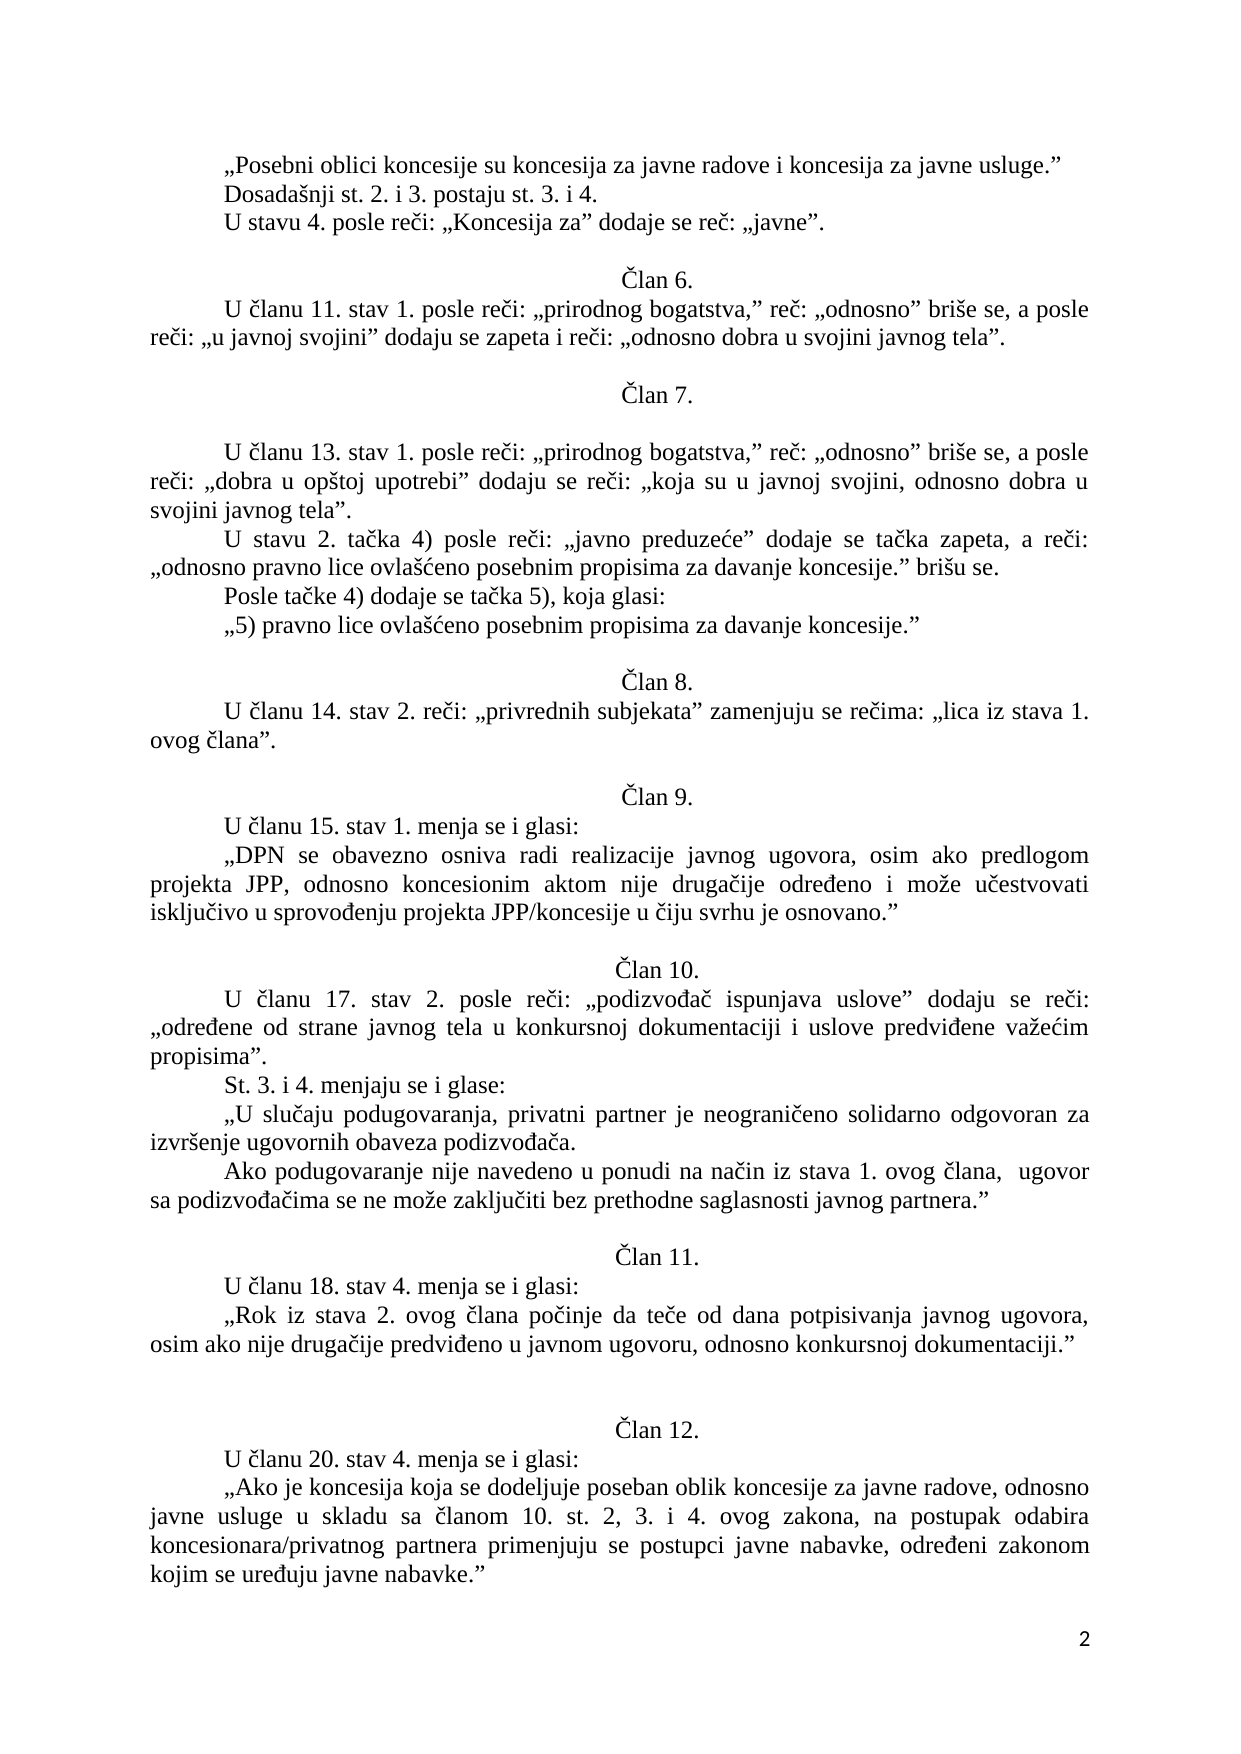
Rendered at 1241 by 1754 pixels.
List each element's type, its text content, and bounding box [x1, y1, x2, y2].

text „Rok iz stava 2. ovog člana počinje da teče od dana potpisivanja javnog ugovora, osim ako nije drugačije predviđeno u javnom ugovoru, odnosno konkursnoj dokumentaciji.” [150, 1300, 1090, 1357]
text U članu 13. stav 1. posle reči: „prirodnog bogatstva,” reč: „odnosno” briše se, a posle reči: „dobra u opštoj upotrebi” dodaju se reči: „koja su u javnoj svojini, odnosno dobra u svojini javnog tela”. [150, 437, 1090, 524]
text U članu 17. stav 2. posle reči: „podizvođač ispunjava uslove” dodaju se reči: „određene od strane javnog tela u konkursnoj dokumentaciji i uslove predviđene važećim propisima”. [150, 984, 1090, 1070]
text „DPN se obavezno osniva radi realizacije javnog ugovora, osim ako predlogom projekta JPP, odnosno koncesionim aktom nije drugačije određeno i može učestvovati isključivo u sprovođenju projekta JPP/koncesije u čiju svrhu je osnovano.” [150, 840, 1090, 926]
text Član 9. [150, 782, 1090, 811]
text Posle tačke 4) dodaje se tačka 5), koja glasi: [150, 581, 1090, 610]
text U članu 14. stav 2. reči: „privrednih subjekata” zamenjuju se rečima: „lica iz stava 1. ovog člana”. [150, 696, 1090, 754]
text U članu 18. stav 4. menja se i glasi: [150, 1271, 1090, 1300]
text U članu 15. stav 1. menja se i glasi: [150, 811, 1090, 840]
text „Posebni oblici koncesije su koncesija za javne radove i koncesija za javne usluge.” [150, 150, 1090, 179]
text „5) pravno lice ovlašćeno posebnim propisima za davanje koncesije.” [150, 610, 1090, 639]
text Član 6. [150, 265, 1090, 294]
text U stavu 2. tačka 4) posle reči: „javno preduzeće” dodaje se tačka zapeta, a reči: „odnosno pravno lice ovlašćeno posebnim propisima za davanje koncesije.” brišu se. [150, 524, 1090, 581]
text „U slučaju podugovaranja, privatni partner je neograničeno solidarno odgovoran za izvršenje ugovornih obaveza podizvođača. [150, 1099, 1090, 1156]
text Dosadašnji st. 2. i 3. postaju st. 3. i 4. [150, 179, 1090, 207]
text Član 8. [150, 667, 1090, 696]
text Član 11. [150, 1242, 1090, 1271]
text U članu 20. stav 4. menja se i glasi: [150, 1444, 1090, 1472]
text „Ako je koncesija koja se dodeljuje poseban oblik koncesije za javne radove, odnosno javne usluge u skladu sa članom 10. st. 2, 3. i 4. ovog zakona, na postupak odabira koncesionara/privatnog partnera primenjuju se postupci javne nabavke, određeni zakonom kojim se uređuju javne nabavke.” [150, 1472, 1090, 1587]
text Ako podugovaranje nije navedeno u ponudi na način iz stava 1. ovog člana, ugovor sa podizvođačima se ne može zaključiti bez prethodne saglasnosti javnog partnera.” [150, 1156, 1090, 1214]
text Član 12. [150, 1415, 1090, 1444]
text St. 3. i 4. menjaju se i glase: [150, 1070, 1090, 1099]
text Član 10. [150, 955, 1090, 984]
text Član 7. [150, 380, 1090, 409]
text U članu 11. stav 1. posle reči: „prirodnog bogatstva,” reč: „odnosno” briše se, a posle reči: „u javnoj svojini” dodaju se zapeta i reči: „odnosno dobra u svojini javnog tela”. [150, 294, 1090, 351]
text U stavu 4. posle reči: „Koncesija za” dodaje se reč: „javne”. [150, 207, 1090, 236]
